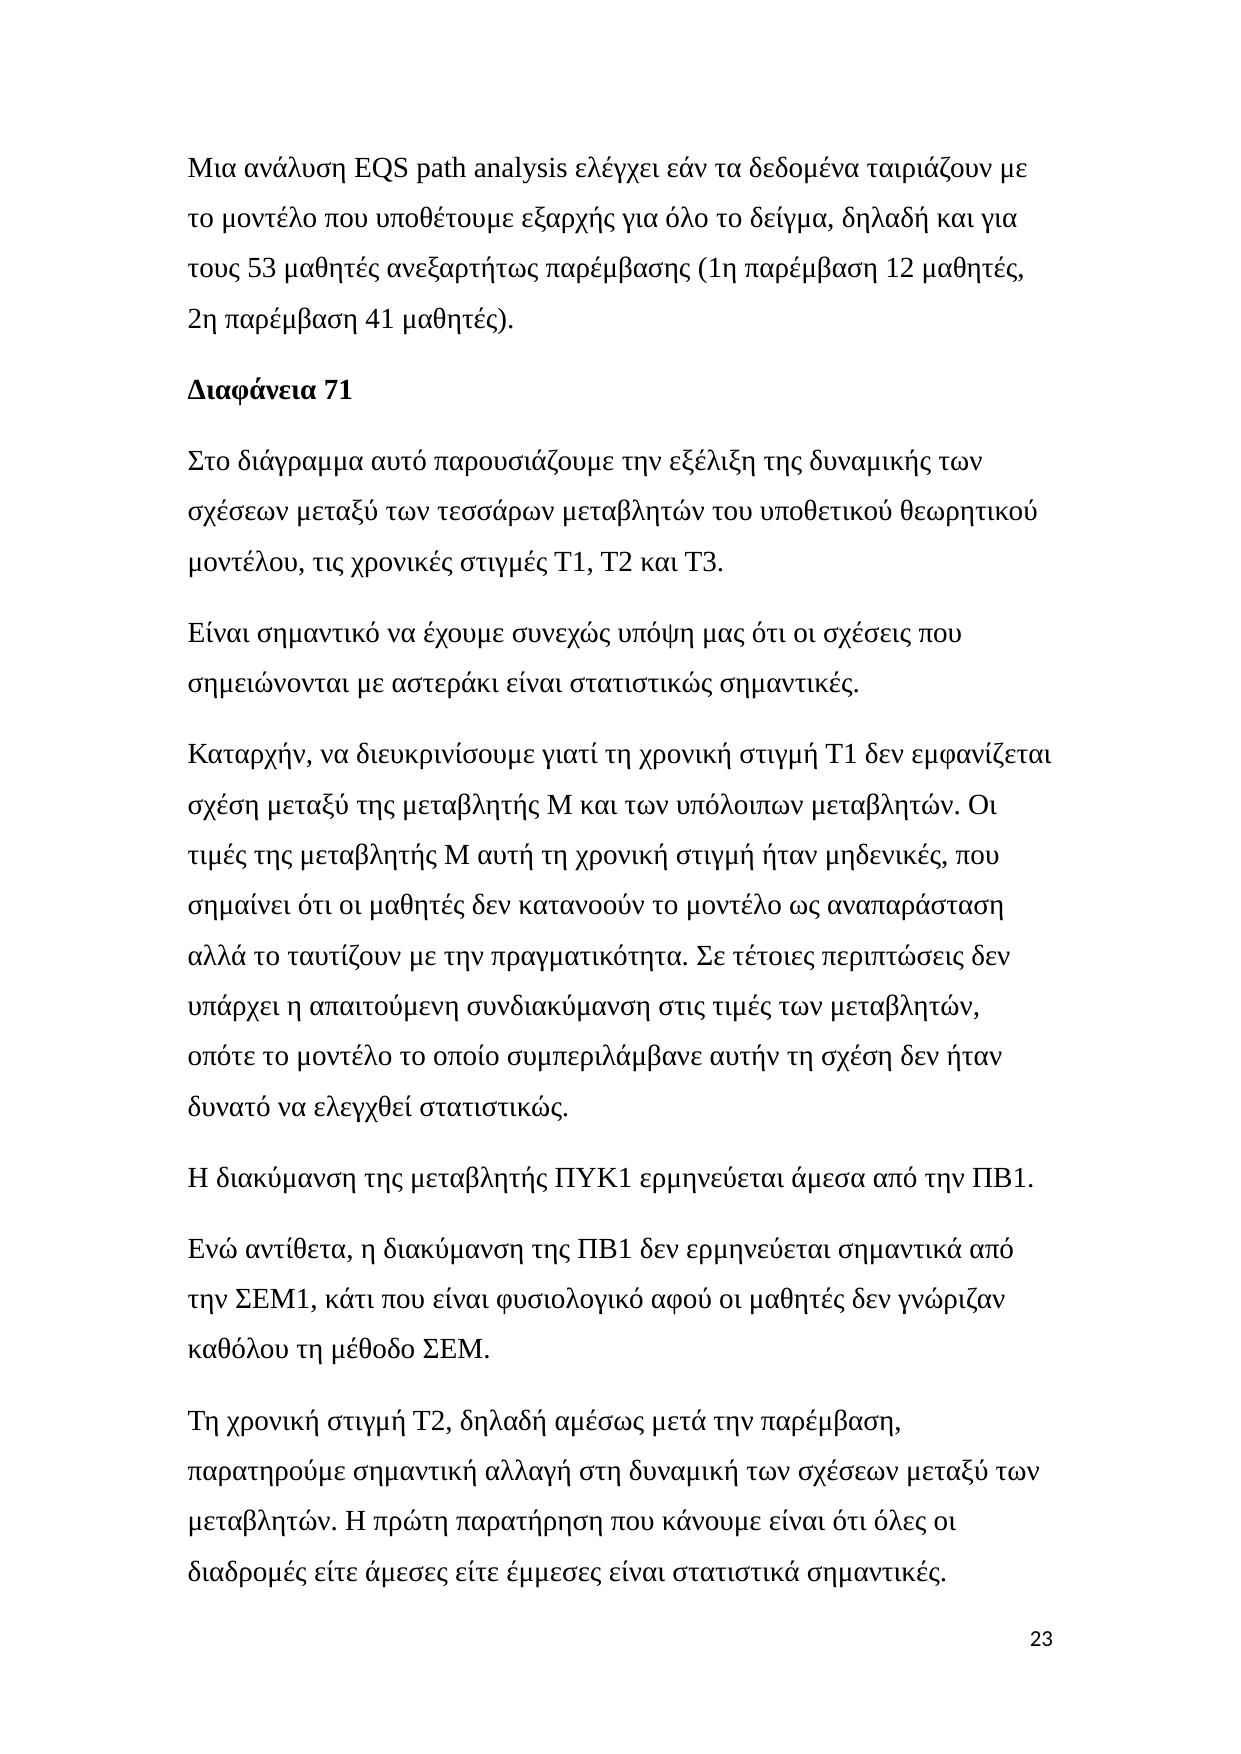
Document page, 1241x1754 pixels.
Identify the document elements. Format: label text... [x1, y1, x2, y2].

text Καταρχήν, να διευκρινίσουμε γιατί τη χρονική στιγμή Τ1 δεν εμφανίζεται σχέση μεταξύ της μεταβλητής Μ και των υπόλοιπων μεταβλητών. Οι τιμές της μεταβλητής Μ αυτή τη χρονική στιγμή ήταν μηδενικές, που σημαίνει ότι οι μαθητές δεν κατανοούν το μοντέλο ως αναπαράσταση αλλά το ταυτίζουν με την πραγματικότητα. Σε τέτοιες περιπτώσεις δεν υπάρχει η απαιτούμενη συνδιακύμανση στις τιμές των μεταβλητών, οπότε το μοντέλο το οποίο συμπεριλάμβανε αυτήν τη σχέση δεν ήταν δυνατό να ελεγχθεί στατιστικώς. [187, 736, 1053, 1122]
text Είναι σημαντικό να έχουμε συνεχώς υπόψη μας ότι οι σχέσεις που σημειώνονται με αστεράκι είναι στατιστικώς σημαντικές. [187, 615, 1053, 699]
text Στο διάγραμμα αυτό παρουσιάζουμε την εξέλιξη της δυναμικής των σχέσεων μεταξύ των τεσσάρων μεταβλητών του υποθετικού θεωρητικού μοντέλου, τις χρονικές στιγμές Τ1, Τ2 και Τ3. [187, 443, 1053, 577]
text Τη χρονική στιγμή Τ2, δηλαδή αμέσως μετά την παρέμβαση, παρατηρούμε σημαντική αλλαγή στη δυναμική των σχέσεων μεταξύ των μεταβλητών. Η πρώτη παρατήρηση που κάνουμε είναι ότι όλες οι διαδρομές είτε άμεσες είτε έμμεσες είναι στατιστικά σημαντικές. [187, 1403, 1053, 1587]
text Διαφάνεια 71 [187, 372, 1053, 406]
text Η διακύμανση της μεταβλητής ΠΥΚ1 ερμηνεύεται άμεσα από την ΠΒ1. [187, 1160, 1053, 1193]
text Μια ανάλυση EQS path analysis ελέγχει εάν τα δεδομένα ταιριάζουν με το μοντέλο που υποθέτουμε εξαρχής για όλο το δείγμα, δηλαδή και για τους 53 μαθητές ανεξαρτήτως παρέμβασης (1η παρέμβαση 12 μαθητές, 2η παρέμβαση 41 μαθητές). [187, 150, 1053, 334]
text Ενώ αντίθετα, η διακύμανση της ΠΒ1 δεν ερμηνεύεται σημαντικά από την ΣΕΜ1, κάτι που είναι φυσιολογικό αφού οι μαθητές δεν γνώριζαν καθόλου τη μέθοδο ΣΕΜ. [187, 1231, 1053, 1365]
